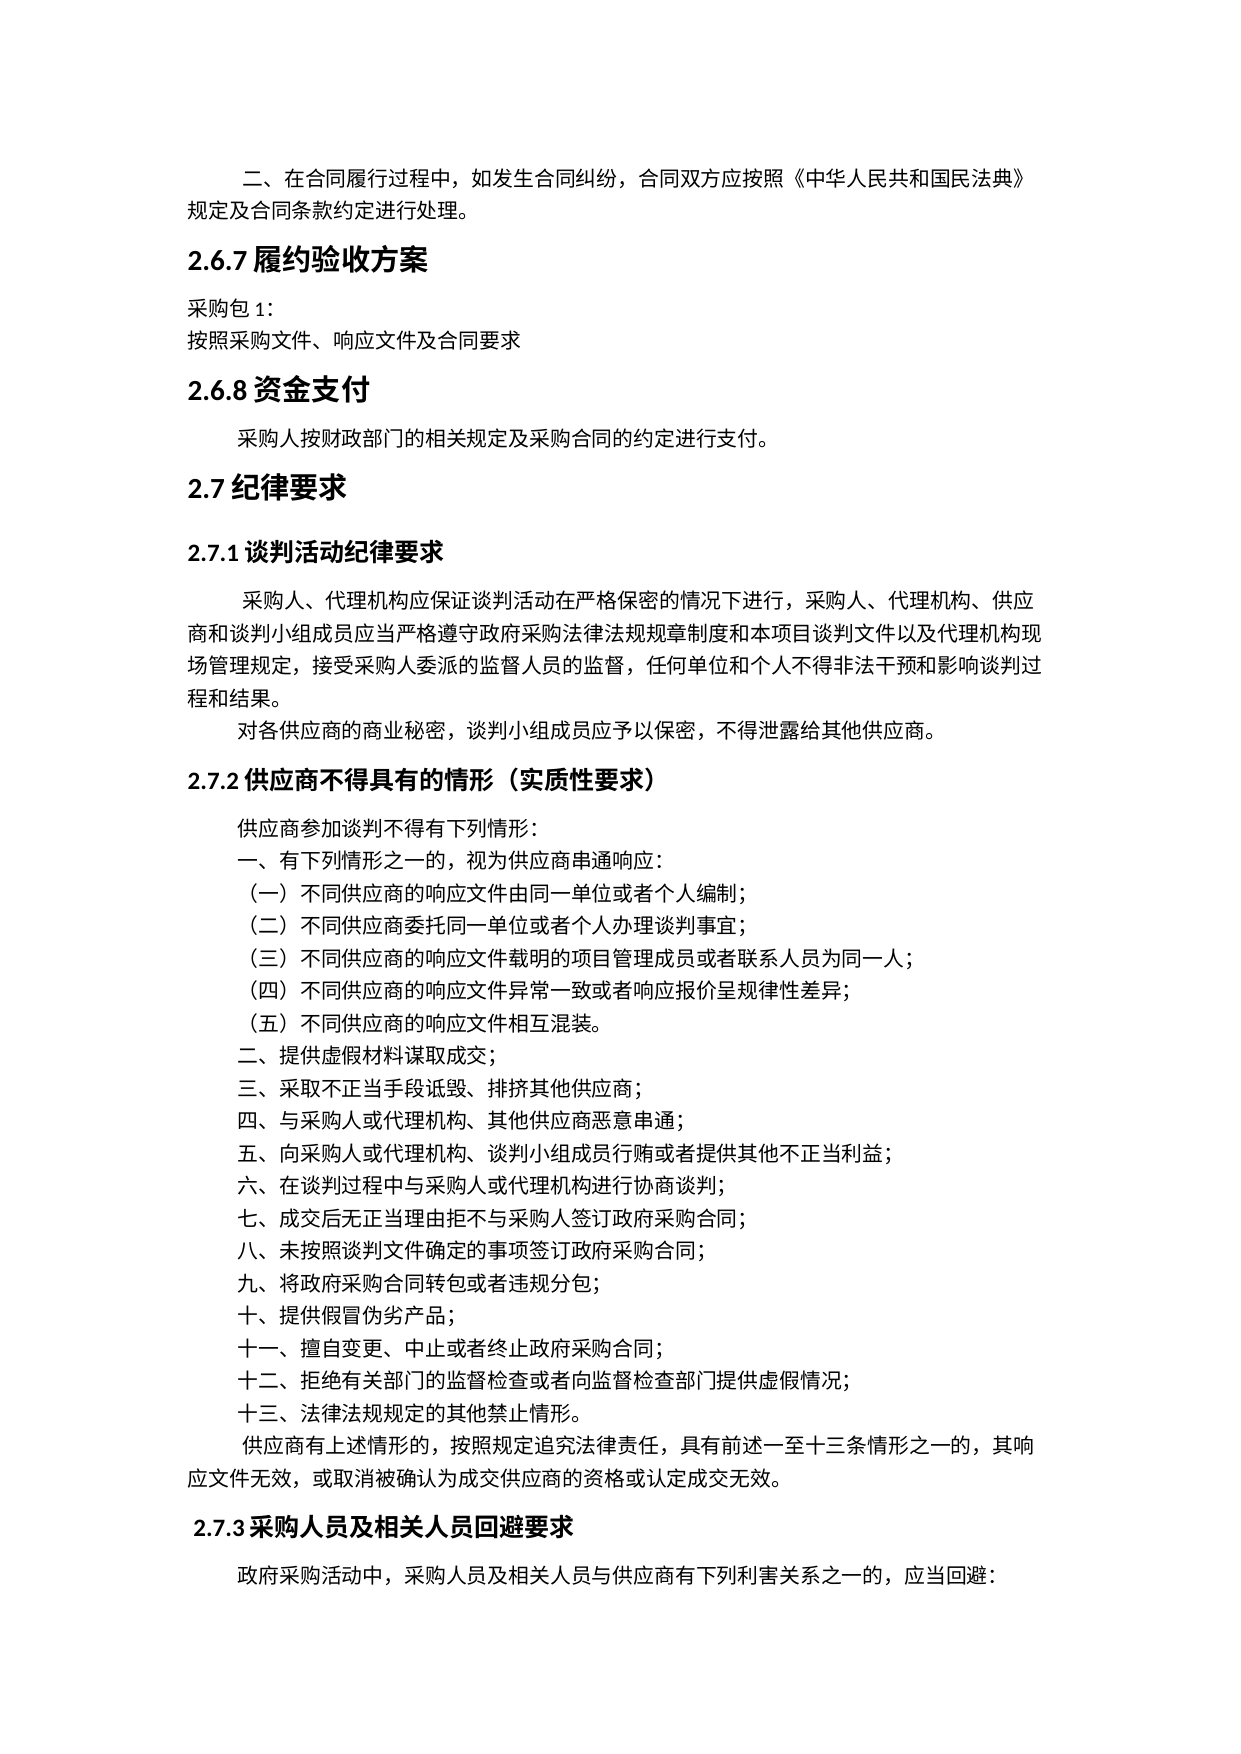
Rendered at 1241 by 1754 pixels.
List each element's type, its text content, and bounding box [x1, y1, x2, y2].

text 供应商有上述情形的，按照规定追究法律责任，具有前述一至十三条情形之一的，其响应文件无效，或取消被确认为成交供应商的资格或认定成交无效。 [187, 1429, 1053, 1494]
text 2.6.8资金支付 [187, 357, 1053, 422]
text 对各供应商的商业秘密，谈判小组成员应予以保密，不得泄露给其他供应商。 [187, 714, 1053, 747]
text （五）不同供应商的响应文件相互混装。 [187, 1007, 1053, 1039]
text 六、在谈判过程中与采购人或代理机构进行协商谈判； [187, 1169, 1053, 1202]
text 2.7.1谈判活动纪律要求 [187, 519, 1053, 584]
text 供应商参加谈判不得有下列情形： [187, 812, 1053, 844]
text 五、向采购人或代理机构、谈判小组成员行贿或者提供其他不正当利益； [187, 1137, 1053, 1169]
text 七、成交后无正当理由拒不与采购人签订政府采购合同； [187, 1202, 1053, 1234]
text 采购人按财政部门的相关规定及采购合同的约定进行支付。 [187, 422, 1053, 454]
text 采购包1： [187, 292, 1053, 324]
text 2.7纪律要求 [187, 454, 1053, 519]
text 十二、拒绝有关部门的监督检查或者向监督检查部门提供虚假情况； [187, 1364, 1053, 1397]
text 2.6.7履约验收方案 [187, 227, 1053, 292]
text （三）不同供应商的响应文件载明的项目管理成员或者联系人员为同一人； [187, 942, 1053, 974]
text （四）不同供应商的响应文件异常一致或者响应报价呈规律性差异； [187, 974, 1053, 1007]
text 采购人、代理机构应保证谈判活动在严格保密的情况下进行，采购人、代理机构、供应商和谈判小组成员应当严格遵守政府采购法律法规规章制度和本项目谈判文件以及代理机构现场管理规定，接受采购人委派的监督人员的监督，任何单位和个人不得非法干预和影响谈判过程和结果。 [187, 584, 1053, 714]
text 2.7.3采购人员及相关人员回避要求 [187, 1494, 1053, 1559]
text 一、有下列情形之一的，视为供应商串通响应： [187, 844, 1053, 877]
text 十三、法律法规规定的其他禁止情形。 [187, 1397, 1053, 1429]
text 四、与采购人或代理机构、其他供应商恶意串通； [187, 1104, 1053, 1137]
text 2.7.2供应商不得具有的情形（实质性要求） [187, 747, 1053, 812]
text 按照采购文件、响应文件及合同要求 [187, 324, 1053, 357]
text 十一、擅自变更、中止或者终止政府采购合同； [187, 1332, 1053, 1364]
text 九、将政府采购合同转包或者违规分包； [187, 1267, 1053, 1299]
text 二、提供虚假材料谋取成交； [187, 1039, 1053, 1072]
text 八、未按照谈判文件确定的事项签订政府采购合同； [187, 1234, 1053, 1267]
text 十、提供假冒伪劣产品； [187, 1299, 1053, 1332]
text 二、在合同履行过程中，如发生合同纠纷，合同双方应按照《中华人民共和国民法典》规定及合同条款约定进行处理。 [187, 162, 1053, 227]
text （二）不同供应商委托同一单位或者个人办理谈判事宜； [187, 909, 1053, 942]
text （一）不同供应商的响应文件由同一单位或者个人编制； [187, 877, 1053, 909]
text 政府采购活动中，采购人员及相关人员与供应商有下列利害关系之一的，应当回避： [187, 1559, 1053, 1592]
text 三、采取不正当手段诋毁、排挤其他供应商； [187, 1072, 1053, 1104]
